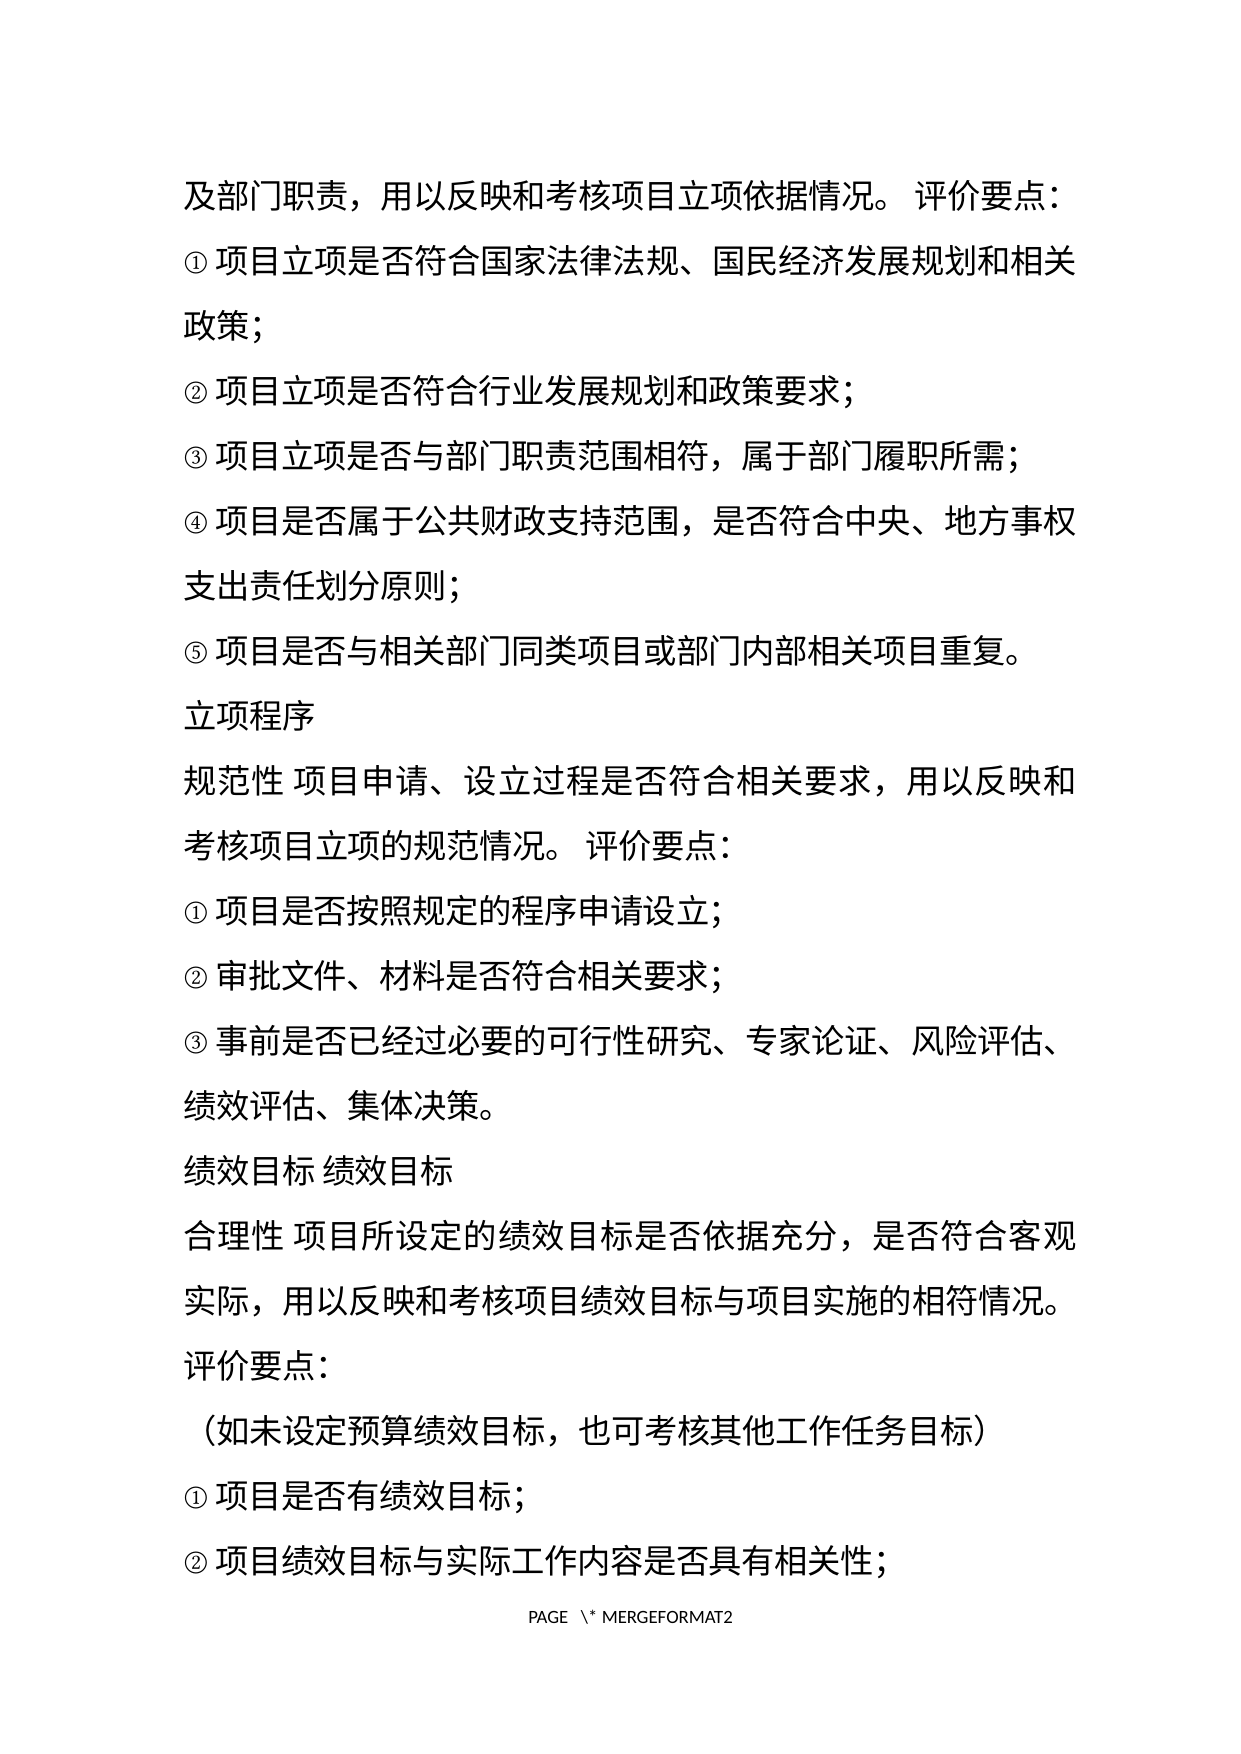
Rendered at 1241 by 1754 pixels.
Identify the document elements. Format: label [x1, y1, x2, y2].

text [183, 162, 1078, 1592]
